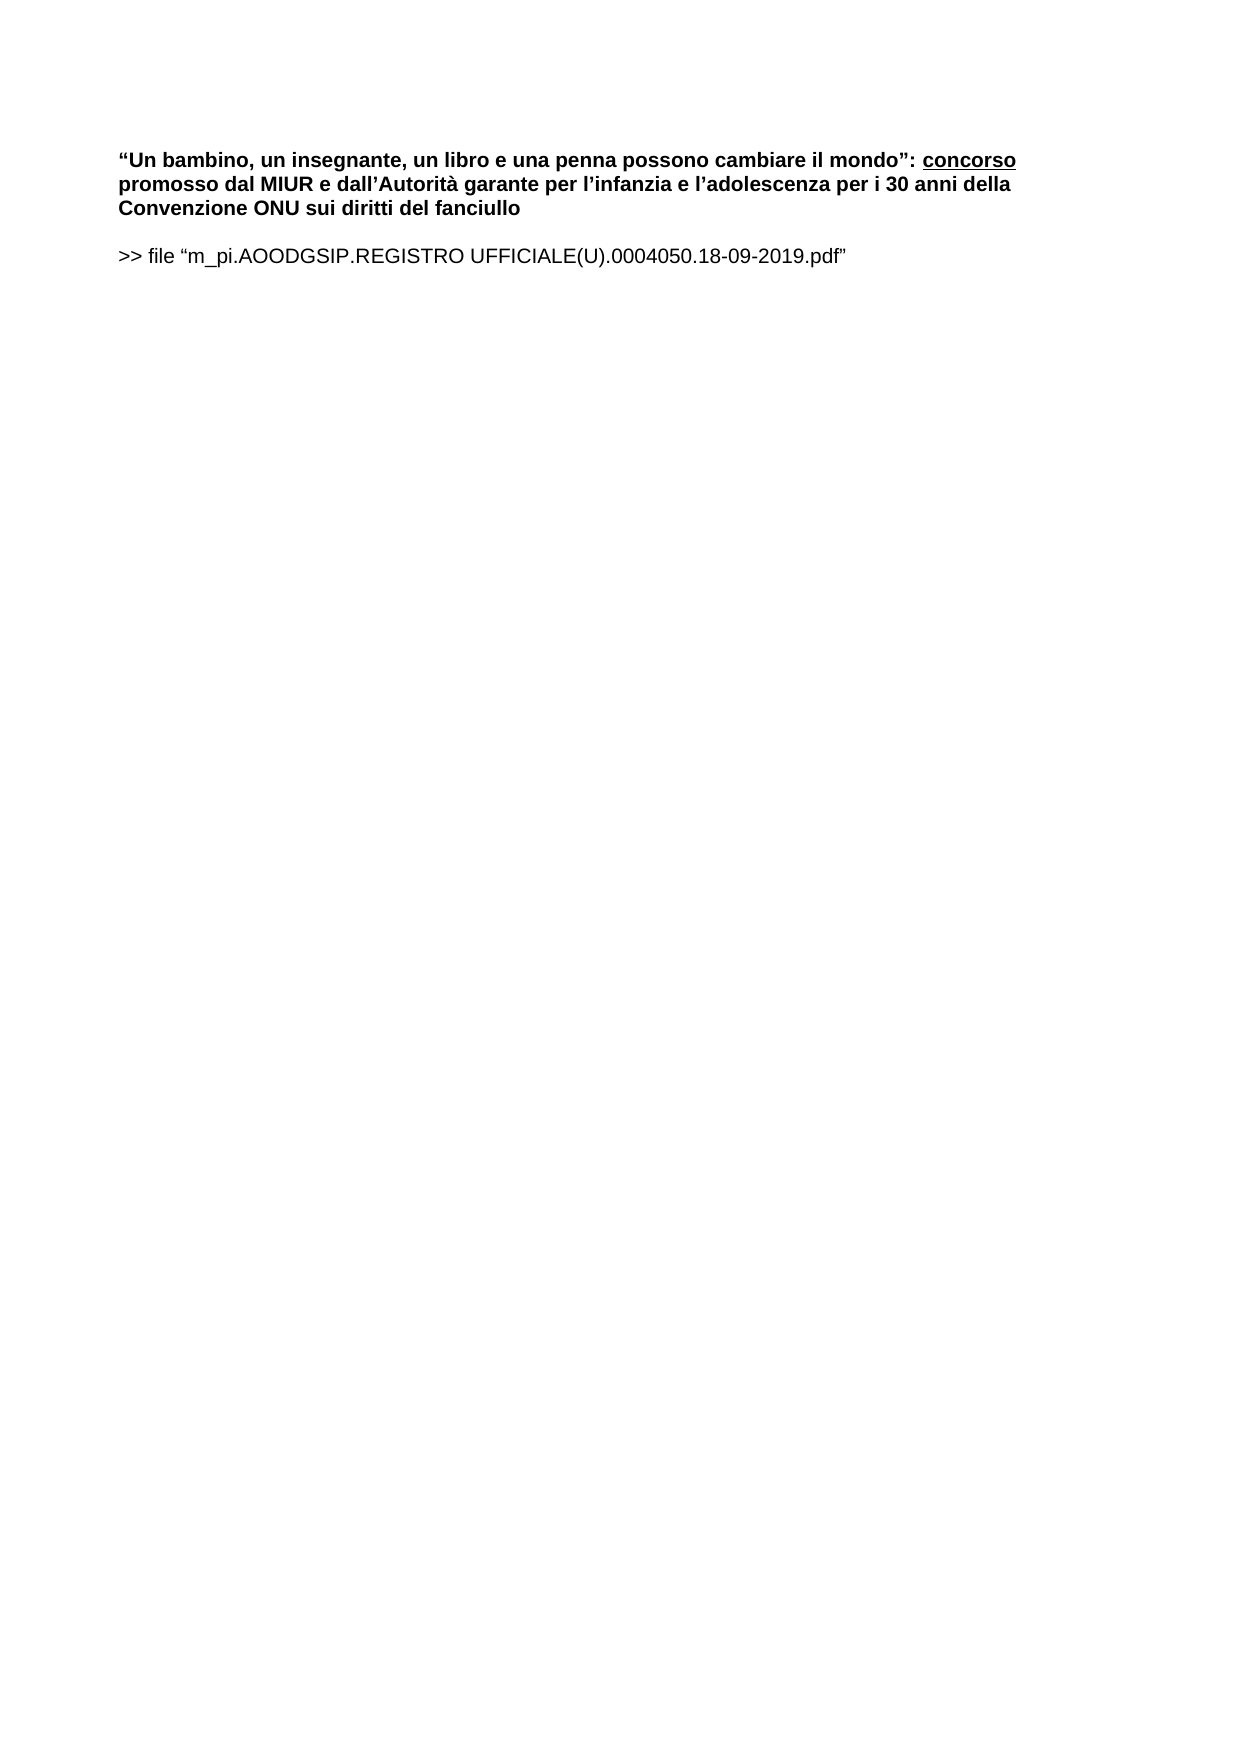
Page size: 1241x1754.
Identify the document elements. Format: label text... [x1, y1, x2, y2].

text >> file “m_pi.AOODGSIP.REGISTRO UFFICIALE(U).0004050.18-09-2019.pdf” [118, 243, 1122, 267]
text “Un bambino, un insegnante, un libro e una penna possono cambiare il mondo”: concorso promosso dal MIUR e dall’Autorità garante per l’infanzia e l’adolescenza per i 30 anni della Convenzione ONU sui diritti del fanciullo [118, 148, 1122, 219]
